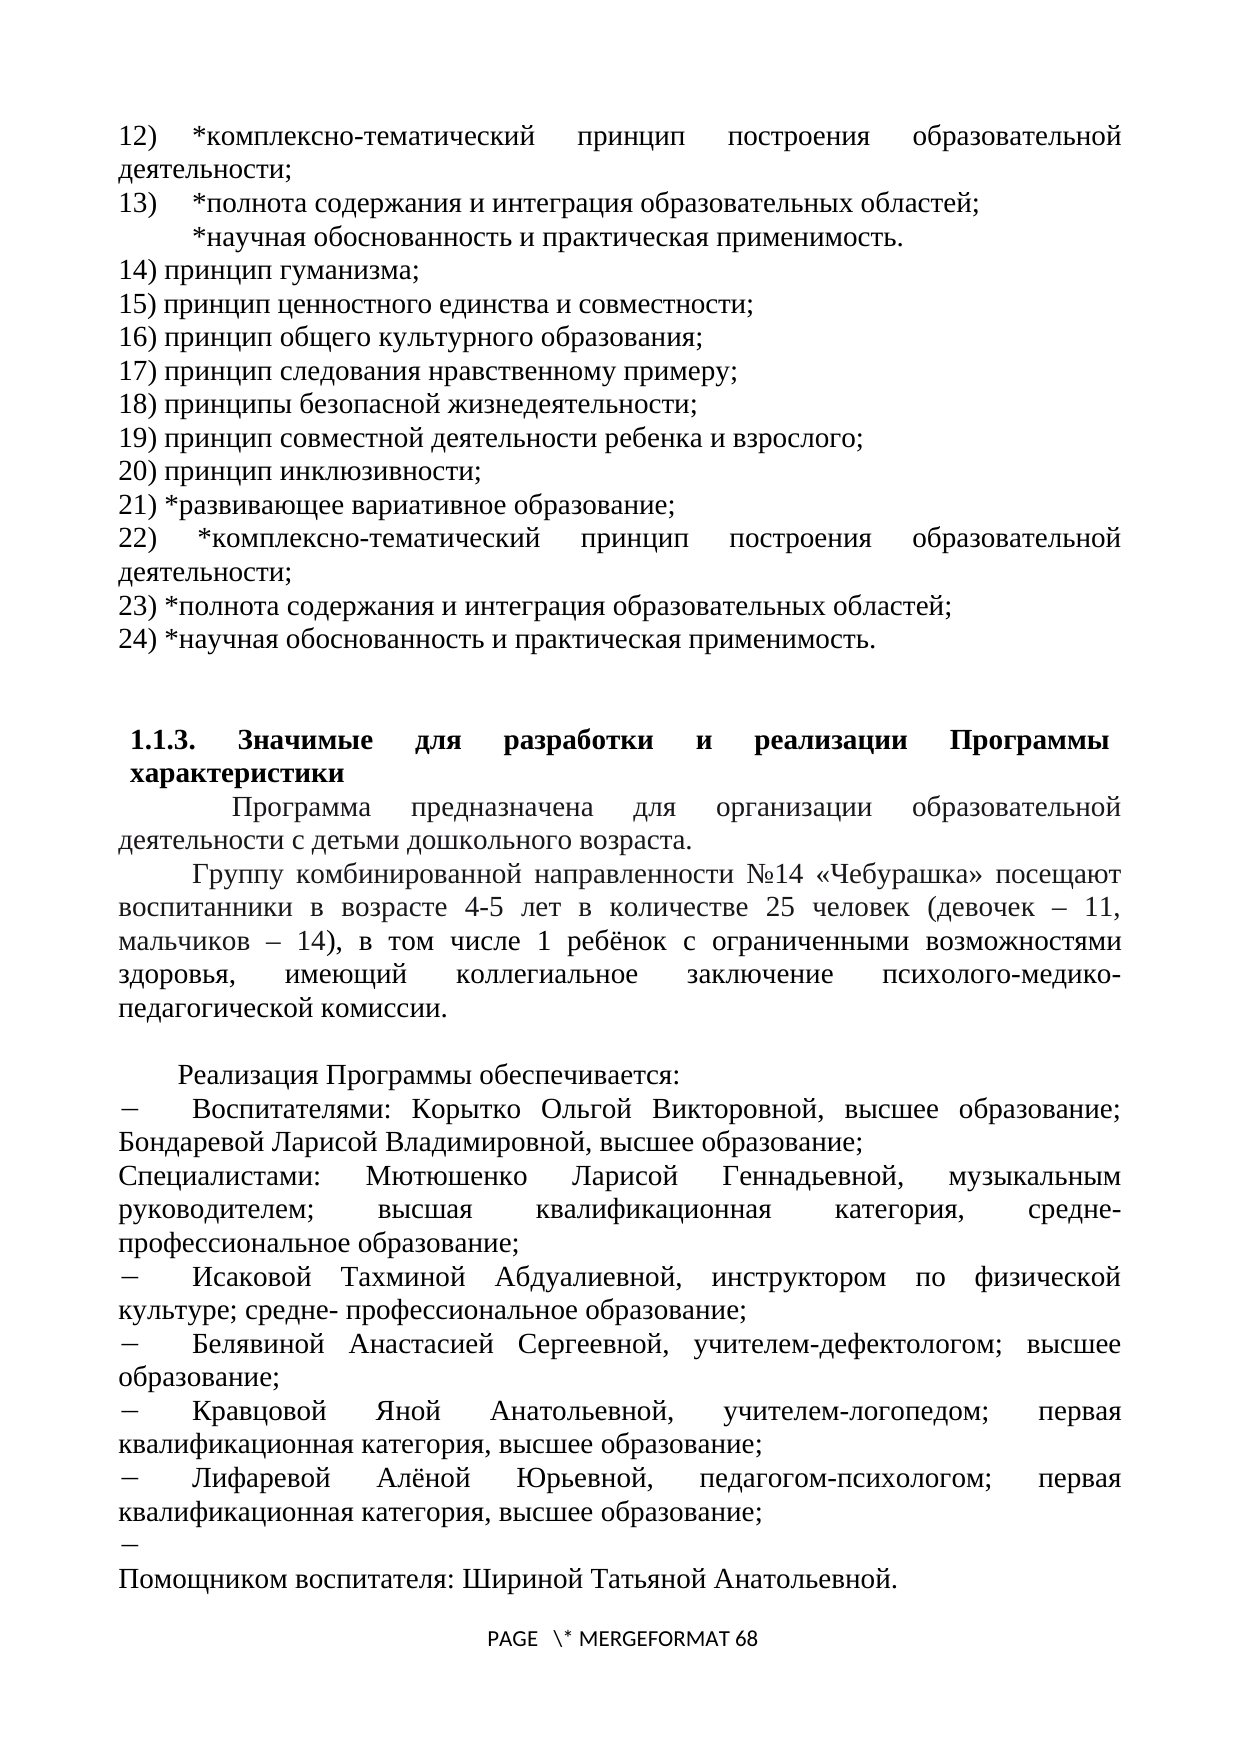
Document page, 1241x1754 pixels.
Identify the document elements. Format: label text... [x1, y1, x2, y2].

text 15) принцип ценностного единства и совместности; [118, 286, 1122, 319]
list *комплексно-тематический принцип построения образовательной деятельности; [118, 118, 1122, 185]
list Лифаревой Алёной Юрьевной, педагогом-психологом; первая квалификационная категория, высшее образование; [118, 1460, 1122, 1527]
text 19) принцип совместной деятельности ребенка и взрослого; [118, 420, 1122, 453]
list *полнота содержания и интеграция образовательных областей; [118, 185, 1122, 219]
text 16) принцип общего культурного образования; [118, 319, 1122, 353]
list Исаковой Тахминой Абдуалиевной, инструктором по физической культуре; средне- профессиональное образование; [118, 1259, 1122, 1326]
text *научная обоснованность и практическая применимость. [118, 219, 1122, 252]
text 17) принцип следования нравственному примеру; [118, 353, 1122, 386]
text 14) принцип гуманизма; [118, 252, 1122, 286]
text 20) принцип инклюзивности; [118, 453, 1122, 487]
text Программа предназначена для организации образовательной деятельности с детьми дошкольного возраста. [118, 789, 1122, 856]
text 22) *комплексно-тематический принцип построения образовательной деятельности; [118, 521, 1122, 588]
text 18) принципы безопасной жизнедеятельности; [118, 386, 1122, 420]
list Воспитателями: Корытко Ольгой Викторовной, высшее образование; Бондаревой Ларисой Владимировной, высшее образование; [118, 1091, 1122, 1158]
list Белявиной Анастасией Сергеевной, учителем-дефектологом; высшее образование; [118, 1326, 1122, 1393]
text 1.1.3. Значимые для разработки и реализации Программы характеристики [130, 722, 1110, 789]
text Помощником воспитателя: Шириной Татьяной Анатольевной. [118, 1561, 1122, 1594]
text Реализация Программы обеспечивается: [118, 1057, 1122, 1091]
text 23) *полнота содержания и интеграция образовательных областей; [118, 588, 1122, 621]
text Специалистами: Мютюшенко Ларисой Геннадьевной, музыкальным руководителем; высшая квалификационная категория, средне-профессиональное образование; [118, 1158, 1122, 1259]
text 21) *развивающее вариативное образование; [118, 487, 1122, 521]
text Группу комбинированной направленности №14 «Чебурашка» посещают воспитанники в возрасте 4-5 лет в количестве 25 человек (девочек – 11, мальчиков – 14), в том числе 1 ребёнок с ограниченными возможностями здоровья, имеющий коллегиальное заключение психолого-медико-педагогической комиссии. [118, 856, 1122, 1024]
text 24) *научная обоснованность и практическая применимость. [118, 621, 1122, 655]
list Кравцовой Яной Анатольевной, учителем-логопедом; первая квалификационная категория, высшее образование; [118, 1393, 1122, 1460]
